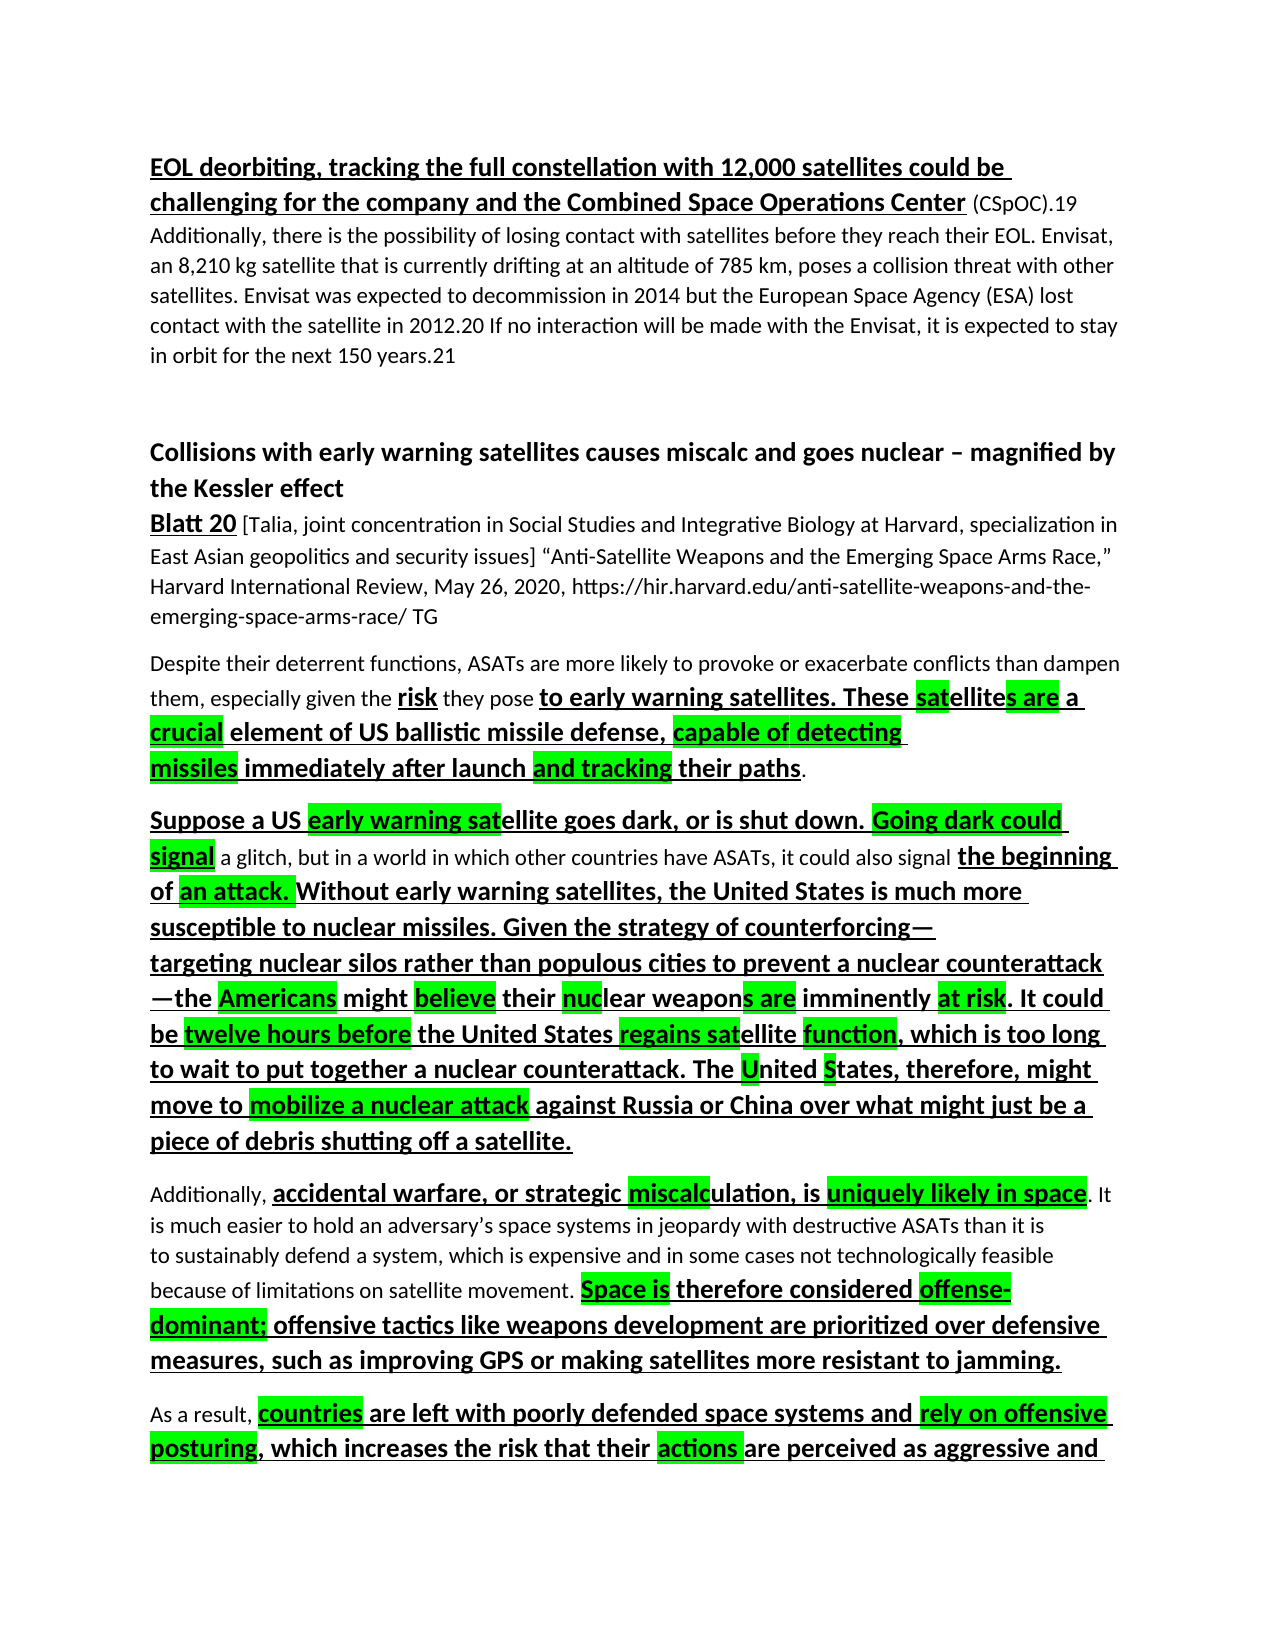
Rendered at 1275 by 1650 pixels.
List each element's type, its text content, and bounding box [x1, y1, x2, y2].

text Suppose a US early warning satellite goes dark, or is shut down. Going dark could signal a glitch, but in a world in which other countries have ASATs, it could also signal the beginning of an attack. Without early warning satellites, the United States is much more susceptible to nuclear missiles. Given the strategy of counterforcing—targeting nuclear silos rather than populous cities to prevent a nuclear counterattack—the Americans might believe their nuclear weapons are imminently at risk. It could be twelve hours before the United States regains satellite function, which is too long to wait to put together a nuclear counterattack. The United States, therefore, might move to mobilize a nuclear attack against Russia or China over what might just be a piece of debris shutting off a satellite. [150, 803, 1125, 1157]
subtitle Collisions with early warning satellites causes miscalc and goes nuclear – magnified by the Kessler effect [150, 435, 1125, 504]
text Blatt 20 [Talia, joint concentration in Social Studies and Integrative Biology at Harvard, specialization in East Asian geopolitics and security issues] “Anti-Satellite Weapons and the Emerging Space Arms Race,” Harvard International Review, May 26, 2020, https://hir.harvard.edu/anti-satellite-weapons-and-the-emerging-space-arms-race/ TG [150, 507, 1125, 630]
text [150, 150, 1125, 370]
text Additionally, accidental warfare, or strategic miscalculation, is uniquely likely in space. It is much easier to hold an adversary’s space systems in jeopardy with destructive ASATs than it is to sustainably defend a system, which is expensive and in some cases not technologically feasible because of limitations on satellite movement. Space is therefore considered offense-dominant; offensive tactics like weapons development are prioritized over defensive measures, such as improving GPS or making satellites more resistant to jamming. [150, 1176, 1125, 1377]
text Despite their deterrent functions, ASATs are more likely to provoke or exacerbate conflicts than dampen them, especially given the risk they pose to early warning satellites. These satellites are a crucial element of US ballistic missile defense, capable of detecting missiles immediately after launch and tracking their paths. [150, 649, 1125, 784]
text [150, 1396, 1125, 1464]
